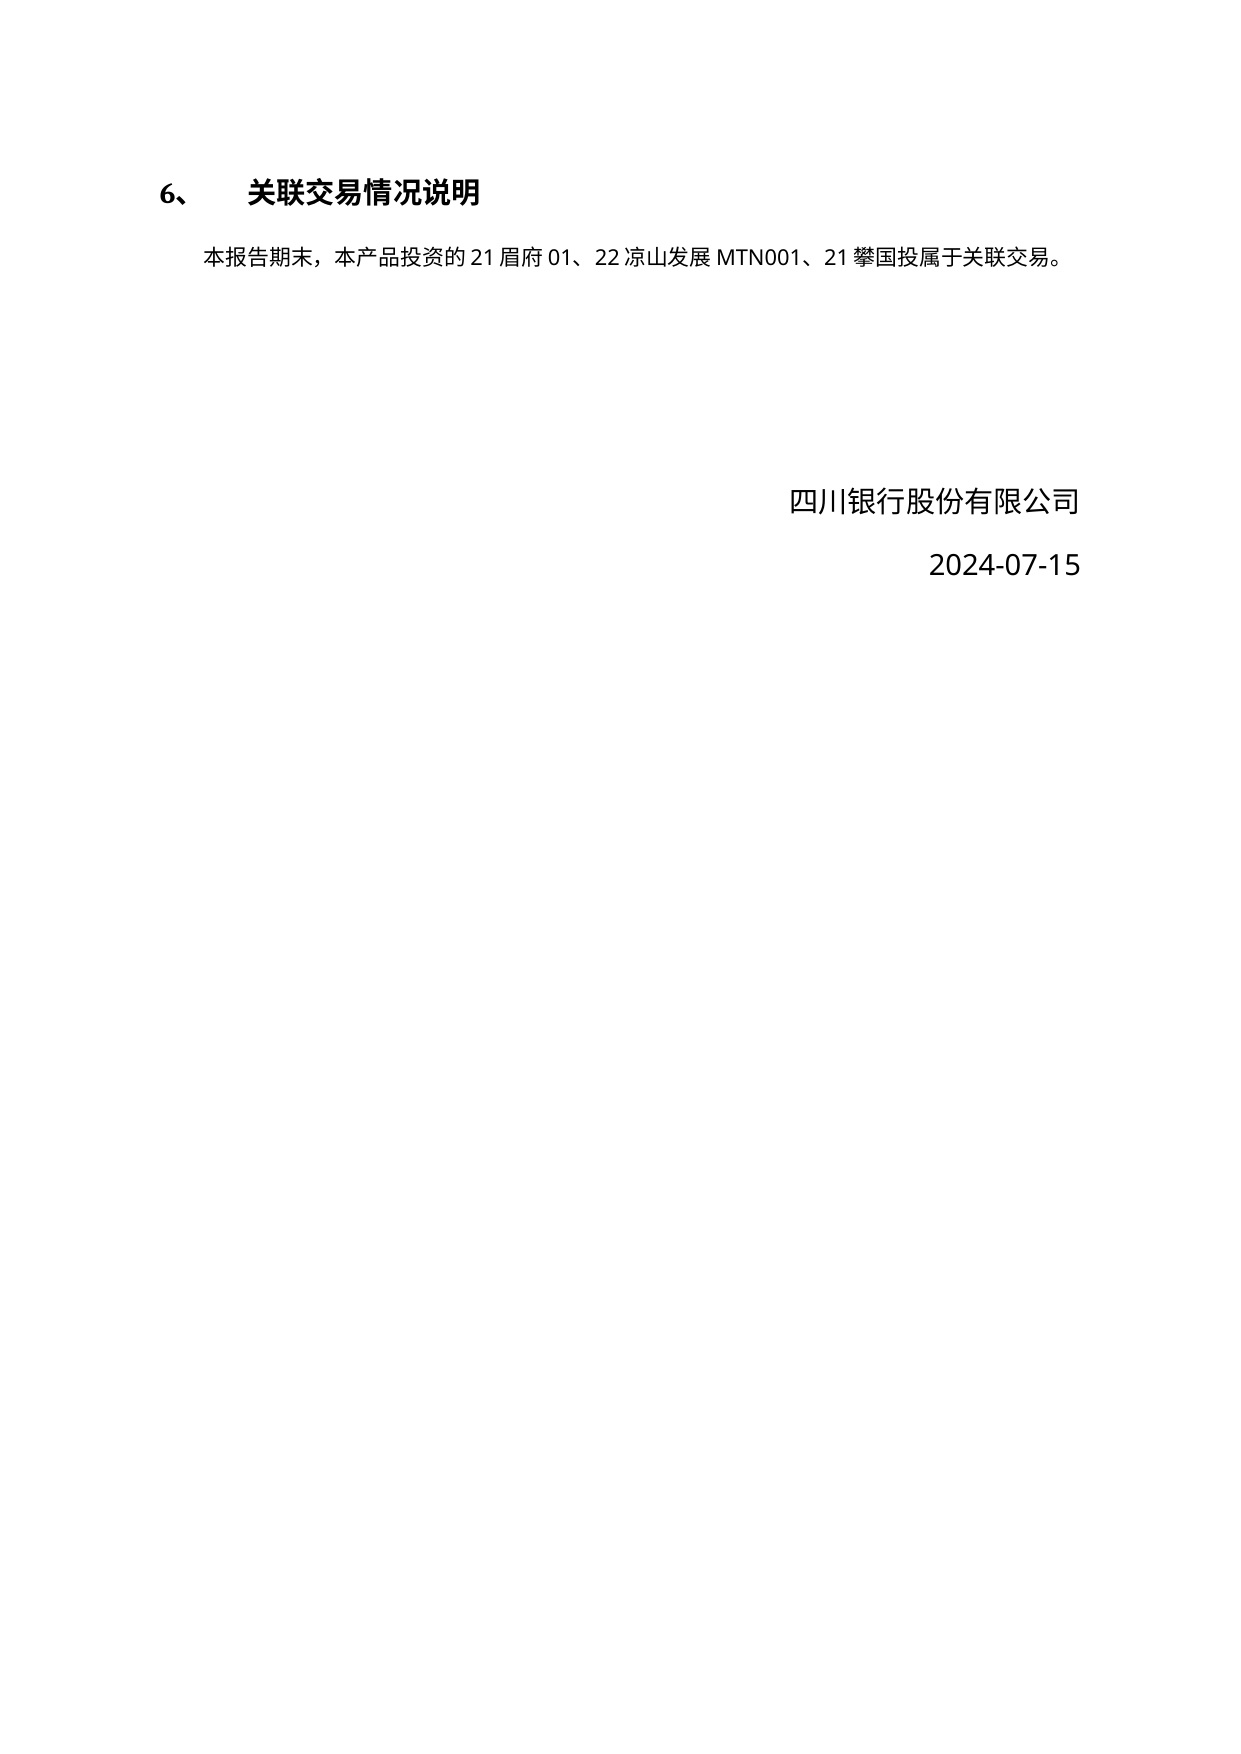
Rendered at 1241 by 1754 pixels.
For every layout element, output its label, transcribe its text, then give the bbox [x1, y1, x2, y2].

text 2024-07-15 [159, 532, 1081, 597]
text 本报告期末，本产品投资的21眉府01、22凉山发展MTN001、21攀国投属于关联交易。 [159, 239, 1081, 272]
text 四川银行股份有限公司 [159, 467, 1081, 532]
title 关联交易情况说明 [159, 158, 1081, 223]
